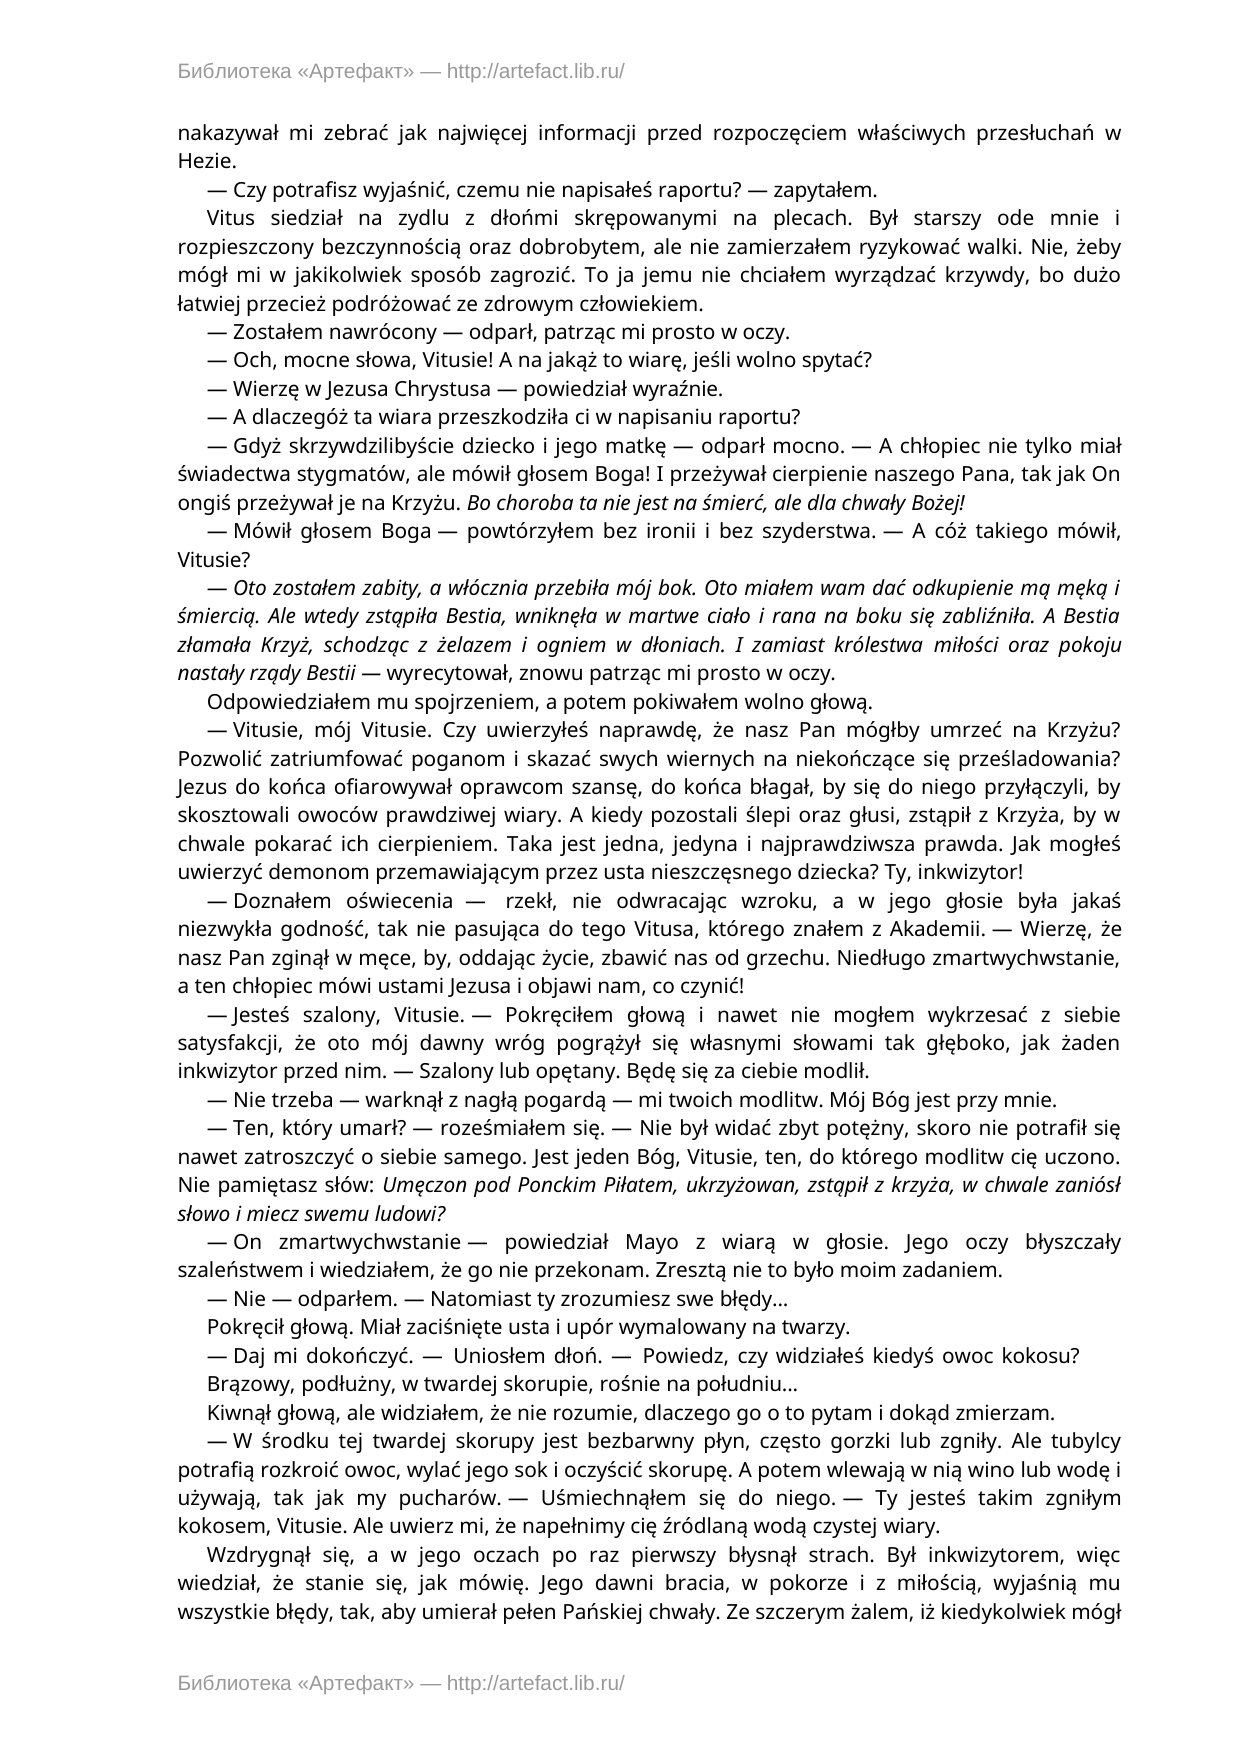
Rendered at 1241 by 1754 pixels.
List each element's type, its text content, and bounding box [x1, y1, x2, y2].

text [177, 1540, 1122, 1625]
text — Och, mocne słowa, Vitusie! A na jakąż to wiarę, jeśli wolno spytać? [177, 346, 1122, 374]
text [177, 118, 1122, 175]
text — Zostałem nawrócony — odparł, patrząc mi prosto w oczy. [177, 317, 1122, 346]
text — Nie — odparłem. — Natomiast ty zrozumiesz swe błędy... [177, 1284, 1122, 1312]
text — On zmartwychwstanie — powiedział Mayo z wiarą w głosie. Jego oczy błyszczały szaleństwem i wiedziałem, że go nie przekonam. Zresztą nie to było moim zadaniem. [177, 1227, 1122, 1284]
text — Wierzę w Jezusa Chrystusa — powiedział wyraźnie. [177, 374, 1122, 402]
text — Gdyż skrzywdzilibyście dziecko i jego matkę — odparł mocno. — A chłopiec nie tylko miał świadectwa stygmatów, ale mówił głosem Boga! I przeżywał cierpienie naszego Pana, tak jak On ongiś przeżywał je na Krzyżu. Bo choroba ta nie jest na śmierć, ale dla chwały Bożej! [177, 431, 1122, 516]
text Odpowiedziałem mu spojrzeniem, a potem pokiwałem wolno głową. [177, 687, 1122, 715]
text Vitus siedział na zydlu z dłońmi skrępowanymi na plecach. Był starszy ode mnie i rozpieszczony bezczynnością oraz dobrobytem, ale nie zamierzałem ryzykować walki. Nie, żeby mógł mi w jakikolwiek sposób zagrozić. To ja jemu nie chciałem wyrządzać krzywdy, bo dużo łatwiej przecież podróżować ze zdrowym człowiekiem. [177, 203, 1122, 317]
text — Oto zostałem zabity, a włócznia przebiła mój bok. Oto miałem wam dać odkupienie mą męką i śmiercią. Ale wtedy zstąpiła Bestia, wniknęła w martwe ciało i rana na boku się zabliźniła. A Bestia złamała Krzyż, schodząc z żelazem i ogniem w dłoniach. I zamiast królestwa miłości oraz pokoju nastały rządy Bestii — wyrecytował, znowu patrząc mi prosto w oczy. [177, 573, 1122, 687]
text — Mówił głosem Boga — powtórzyłem bez ironii i bez szyderstwa. — A cóż takiego mówił, Vitusie? [177, 516, 1122, 573]
text Brązowy, podłużny, w twardej skorupie, rośnie na południu... [177, 1369, 1122, 1398]
text — Doznałem oświecenia — rzekł, nie odwracając wzroku, a w jego głosie była jakaś niezwykła godność, tak nie pasująca do tego Vitusa, którego znałem z Akademii. — Wierzę, że nasz Pan zginął w męce, by, oddając życie, zbawić nas od grzechu. Niedługo zmartwychwstanie, a ten chłopiec mówi ustami Jezusa i objawi nam, co czynić! [177, 886, 1122, 1000]
text — Ten, który umarł? — roześmiałem się. — Nie był widać zbyt potężny, skoro nie potrafił się nawet zatroszczyć o siebie samego. Jest jeden Bóg, Vitusie, ten, do którego modlitw cię uczono. Nie pamiętasz słów: Umęczon pod Ponckim Piłatem, ukrzyżowan, zstąpił z krzyża, w chwale zaniósł słowo i miecz swemu ludowi? [177, 1113, 1122, 1227]
text Kiwnął głową, ale widziałem, że nie rozumie, dlaczego go o to pytam i dokąd zmierzam. [177, 1398, 1122, 1426]
text — Vitusie, mój Vitusie. Czy uwierzyłeś naprawdę, że nasz Pan mógłby umrzeć na Krzyżu? Pozwolić zatriumfować poganom i skazać swych wiernych na niekończące się prześladowania? Jezus do końca ofiarowywał oprawcom szansę, do końca błagał, by się do niego przyłączyli, by skosztowali owoców prawdziwej wiary. A kiedy pozostali ślepi oraz głusi, zstąpił z Krzyża, by w chwale pokarać ich cierpieniem. Taka jest jedna, jedyna i najprawdziwsza prawda. Jak mogłeś uwierzyć demonom przemawiającym przez usta nieszczęsnego dziecka? Ty, inkwizytor! [177, 715, 1122, 886]
text — Daj mi dokończyć. — Uniosłem dłoń. — Powiedz, czy widziałeś kiedyś owoc kokosu? [177, 1341, 1122, 1369]
text Pokręcił głową. Miał zaciśnięte usta i upór wymalowany na twarzy. [177, 1312, 1122, 1341]
text — A dlaczegóż ta wiara przeszkodziła ci w napisaniu raportu? [177, 402, 1122, 431]
text — Jesteś szalony, Vitusie. — Pokręciłem głową i nawet nie mogłem wykrzesać z siebie satysfakcji, że oto mój dawny wróg pogrążył się własnymi słowami tak głęboko, jak żaden inkwizytor przed nim. — Szalony lub opętany. Będę się za ciebie modlił. [177, 1000, 1122, 1085]
text — Czy potrafisz wyjaśnić, czemu nie napisałeś raportu? — zapytałem. [177, 175, 1122, 203]
text — W środku tej twardej skorupy jest bezbarwny płyn, często gorzki lub zgniły. Ale tubylcy potrafią rozkroić owoc, wylać jego sok i oczyścić skorupę. A potem wlewają w nią wino lub wodę i używają, tak jak my pucharów. — Uśmiechnąłem się do niego. — Ty jesteś takim zgniłym kokosem, Vitusie. Ale uwierz mi, że napełnimy cię źródlaną wodą czystej wiary. [177, 1426, 1122, 1540]
text — Nie trzeba — warknął z nagłą pogardą — mi twoich modlitw. Mój Bóg jest przy mnie. [177, 1085, 1122, 1113]
